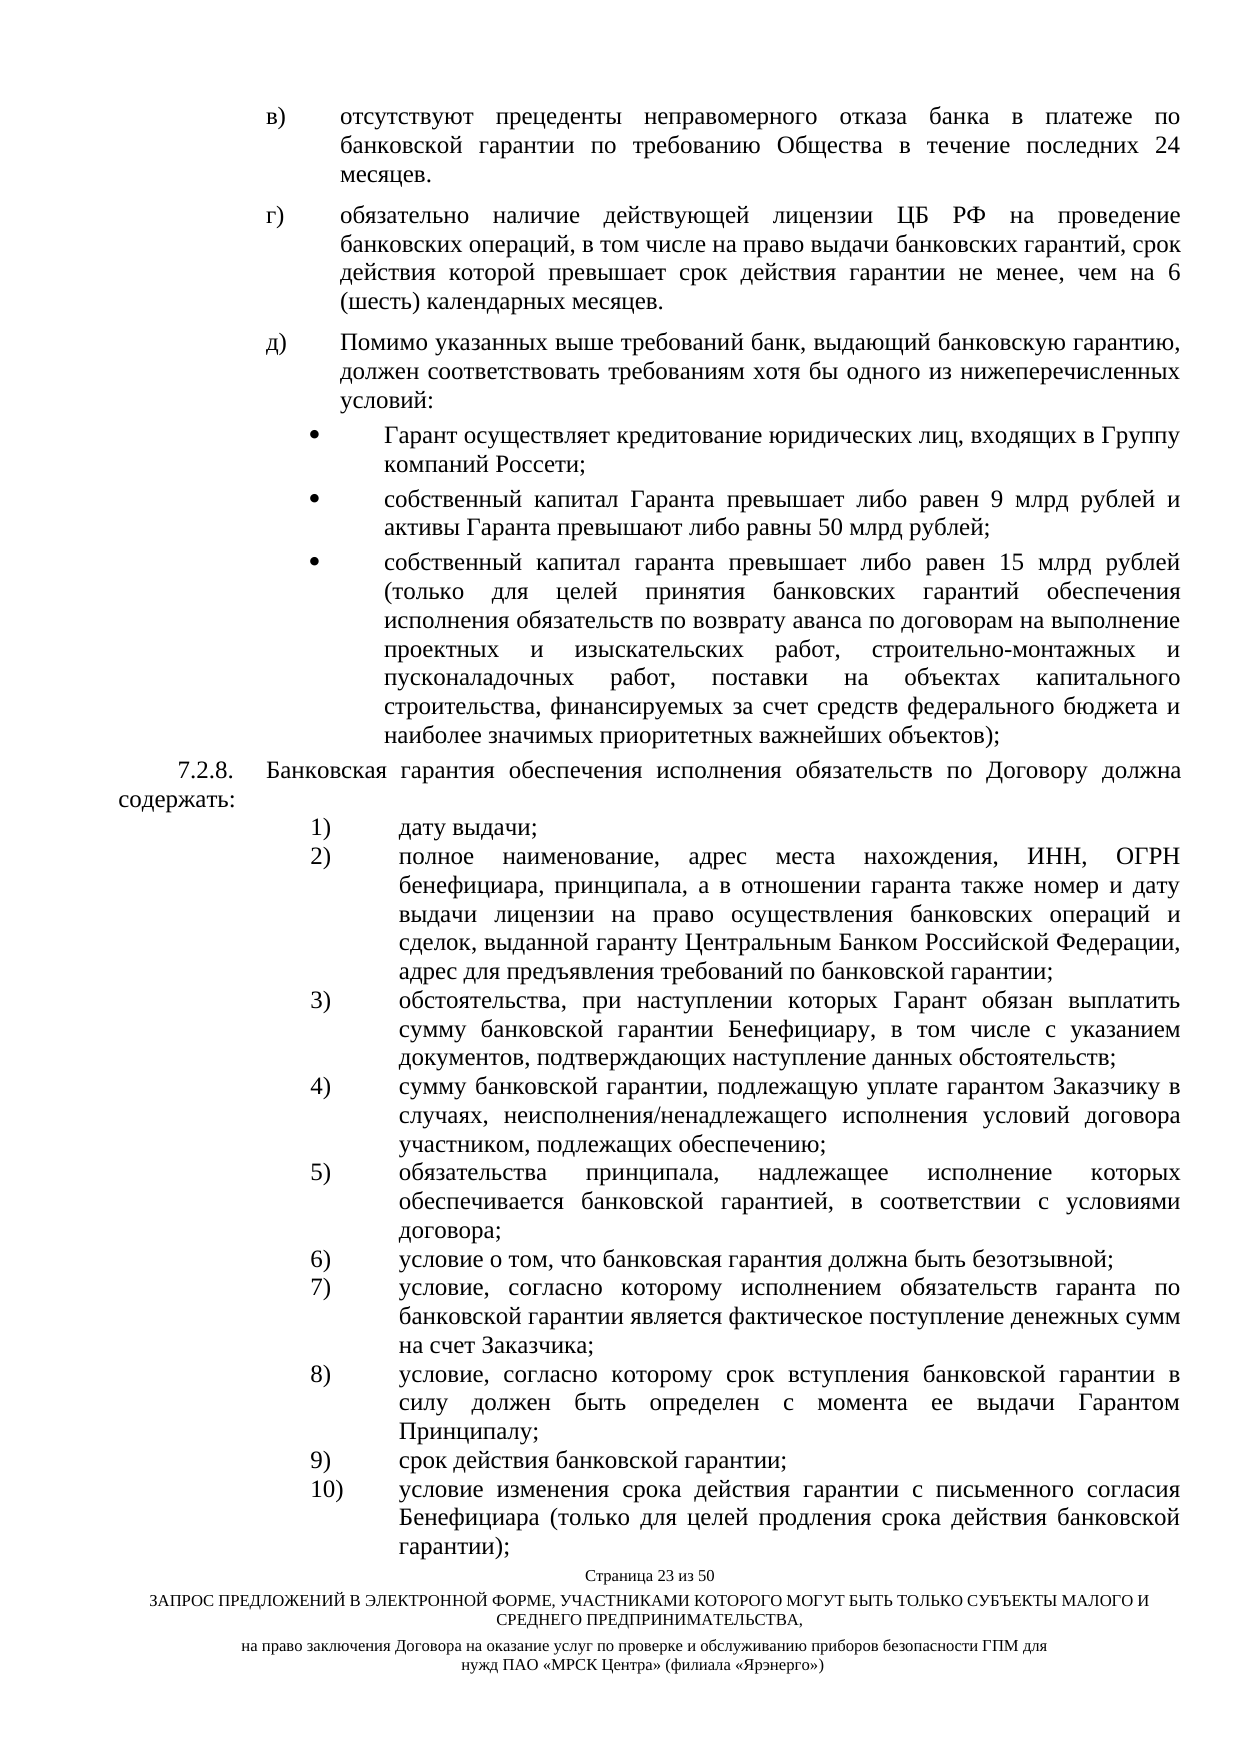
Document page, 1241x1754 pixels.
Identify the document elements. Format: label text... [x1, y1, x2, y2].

list собственный капитал Гаранта превышает либо равен 9 млрд рублей и активы Гаранта превышают либо равны 50 млрд рублей; [310, 484, 1181, 541]
list полное наименование, адрес места нахождения, ИНН, ОГРН бенефициара, принципала, а в отношении гаранта также номер и дату выдачи лицензии на право осуществления банковских операций и сделок, выданной гаранту Центральным Банком Российской Федерации, адрес для предъявления требований по банковской гарантии; [310, 841, 1181, 985]
list собственный капитал гаранта превышает либо равен 15 млрд рублей (только для целей принятия банковских гарантий обеспечения исполнения обязательств по возврату аванса по договорам на выполнение проектных и изыскательских работ, строительно-монтажных и пусконаладочных работ, поставки на объектах капитального строительства, финансируемых за счет средств федерального бюджета и наиболее значимых приоритетных важнейших объектов); [310, 547, 1181, 749]
list обстоятельства, при наступлении которых Гарант обязан выплатить сумму банковской гарантии Бенефициару, в том числе с указанием документов, подтверждающих наступление данных обстоятельств; [310, 985, 1181, 1071]
list Помимо указанных выше требований банк, выдающий банковскую гарантию, должен соответствовать требованиям хотя бы одного из нижеперечисленных условий: [266, 327, 1181, 414]
list условие, согласно которому исполнением обязательств гаранта по банковской гарантии является фактическое поступление денежных сумм на счет Заказчика; [310, 1272, 1181, 1359]
list обязательства принципала, надлежащее исполнение которых обеспечивается банковской гарантией, в соответствии с условиями договора; [310, 1157, 1181, 1244]
list Гарант осуществляет кредитование юридических лиц, входящих в Группу компаний Россети; [310, 420, 1181, 477]
list Банковская гарантия обеспечения исполнения обязательств по Договору должна содержать: [118, 755, 1181, 812]
list обязательно наличие действующей лицензии ЦБ РФ на проведение банковских операций, в том числе на право выдачи банковских гарантий, срок действия которой превышает срок действия гарантии не менее, чем на 6 (шесть) календарных месяцев. [266, 200, 1181, 315]
list дату выдачи; [310, 812, 1181, 841]
list отсутствуют прецеденты неправомерного отказа банка в платеже по банковской гарантии по требованию Общества в течение последних 24 месяцев. [266, 101, 1181, 187]
list условие, согласно которому срок вступления банковской гарантии в силу должен быть определен с момента ее выдачи Гарантом Принципалу; [310, 1359, 1181, 1445]
list условие о том, что банковская гарантия должна быть безотзывной; [310, 1244, 1181, 1272]
list условие изменения срока действия гарантии с письменного согласия Бенефициара (только для целей продления срока действия банковской гарантии); [310, 1474, 1181, 1560]
list сумму банковской гарантии, подлежащую уплате гарантом Заказчику в случаях, неисполнения/ненадлежащего исполнения условий договора участником, подлежащих обеспечению; [310, 1071, 1181, 1157]
list срок действия банковской гарантии; [310, 1445, 1181, 1474]
